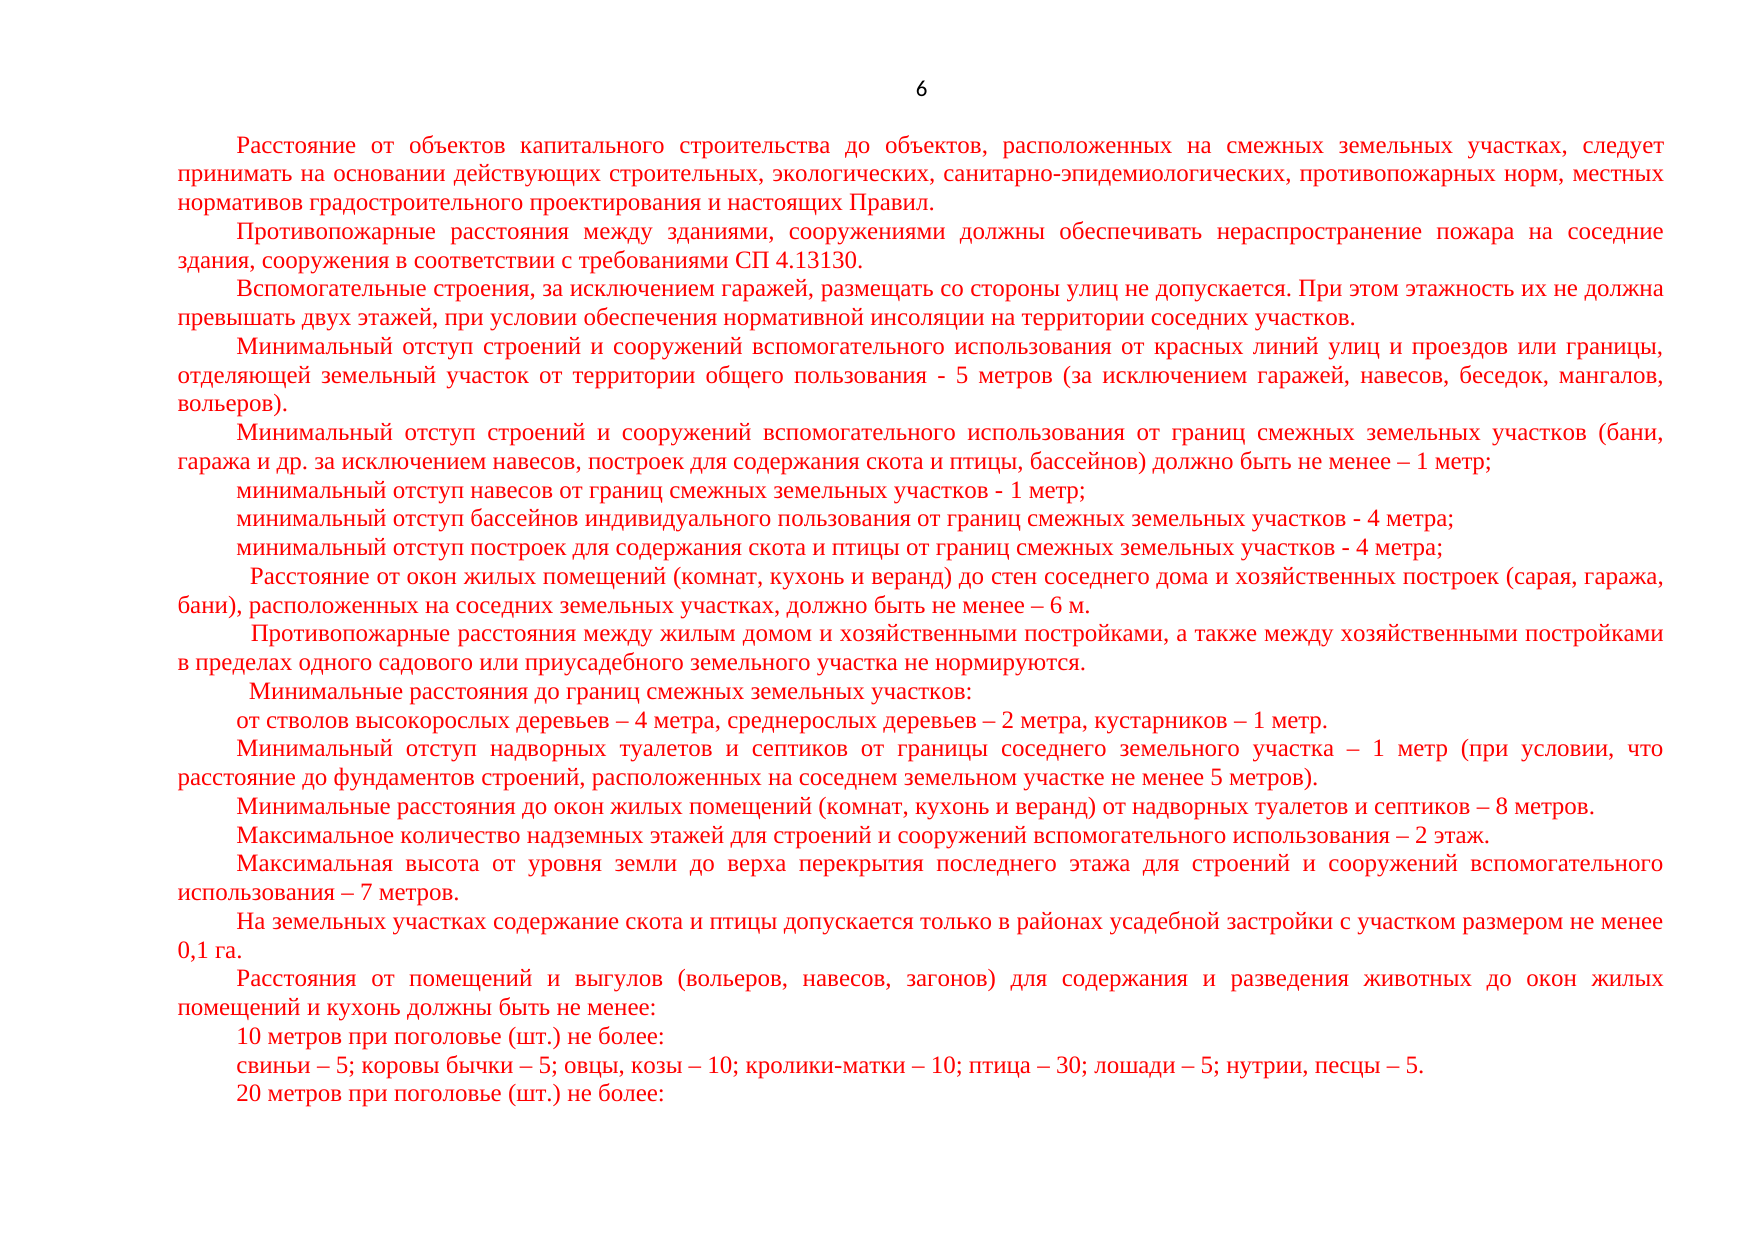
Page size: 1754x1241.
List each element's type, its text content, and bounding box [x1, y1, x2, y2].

text минимальный отступ бассейнов индивидуального пользования от границ смежных земельных участков - 4 метра; [177, 503, 1665, 532]
text Минимальный отступ строений и сооружений вспомогательного использования от красных линий улиц и проездов или границы, отделяющей земельный участок от территории общего пользования - 5 метров (за исключением гаражей, навесов, беседок, мангалов, вольеров). [177, 331, 1665, 417]
text свиньи – 5; коровы бычки – 5; овцы, козы – 10; кролики-матки – 10; птица – 30; лошади – 5; нутрии, песцы – 5. [177, 1050, 1665, 1078]
text Максимальная высота от уровня земли до верха перекрытия последнего этажа для строений и сооружений вспомогательного использования – 7 метров. [177, 848, 1665, 906]
text Максимальное количество надземных этажей для строений и сооружений вспомогательного использования – 2 этаж. [177, 820, 1665, 848]
text минимальный отступ построек для содержания скота и птицы от границ смежных земельных участков - 4 метра; [177, 532, 1665, 561]
text Расстояния от помещений и выгулов (вольеров, навесов, загонов) для содержания и разведения животных до окон жилых помещений и кухонь должны быть не менее: [177, 963, 1665, 1021]
text Минимальный отступ строений и сооружений вспомогательного использования от границ смежных земельных участков (бани, гаража и др. за исключением навесов, построек для содержания скота и птицы, бассейнов) должно быть не менее – 1 метр; [177, 417, 1665, 475]
text Минимальные расстояния до границ смежных земельных участков: [177, 676, 1665, 705]
text Противопожарные расстояния между жилым домом и хозяйственными постройками, а также между хозяйственными постройками в пределах одного садового или приусадебного земельного участка не нормируются. [177, 618, 1665, 676]
text Вспомогательные строения, за исключением гаражей, размещать со стороны улиц не допускается. При этом этажность их не должна превышать двух этажей, при условии обеспечения нормативной инсоляции на территории соседних участков. [177, 273, 1665, 331]
text 10 метров при поголовье (шт.) не более: [177, 1021, 1665, 1050]
text 20 метров при поголовье (шт.) не более: [177, 1078, 1665, 1107]
text Минимальный отступ надворных туалетов и септиков от границы соседнего земельного участка – 1 метр (при условии, что расстояние до фундаментов строений, расположенных на соседнем земельном участке не менее 5 метров). [177, 733, 1665, 791]
text На земельных участках содержание скота и птицы допускается только в районах усадебной застройки с участком размером не менее 0,1 га. [177, 906, 1665, 963]
text Минимальные расстояния до окон жилых помещений (комнат, кухонь и веранд) от надворных туалетов и септиков – 8 метров. [177, 791, 1665, 820]
text Противопожарные расстояния между зданиями, сооружениями должны обеспечивать нераспространение пожара на соседние здания, сооружения в соответствии с требованиями СП 4.13130. [177, 216, 1665, 273]
text от стволов высокорослых деревьев – 4 метра, среднерослых деревьев – 2 метра, кустарников – 1 метр. [177, 705, 1665, 733]
text минимальный отступ навесов от границ смежных земельных участков - 1 метр; [177, 475, 1665, 503]
text Расстояние от окон жилых помещений (комнат, кухонь и веранд) до стен соседнего дома и хозяйственных построек (сарая, гаража, бани), расположенных на соседних земельных участках, должно быть не менее – 6 м. [177, 561, 1665, 618]
text Расстояние от объектов капитального строительства до объектов, расположенных на смежных земельных участках, следует принимать на основании действующих строительных, экологических, санитарно-эпидемиологических, противопожарных норм, местных нормативов градостроительного проектирования и настоящих Правил. [177, 130, 1665, 216]
